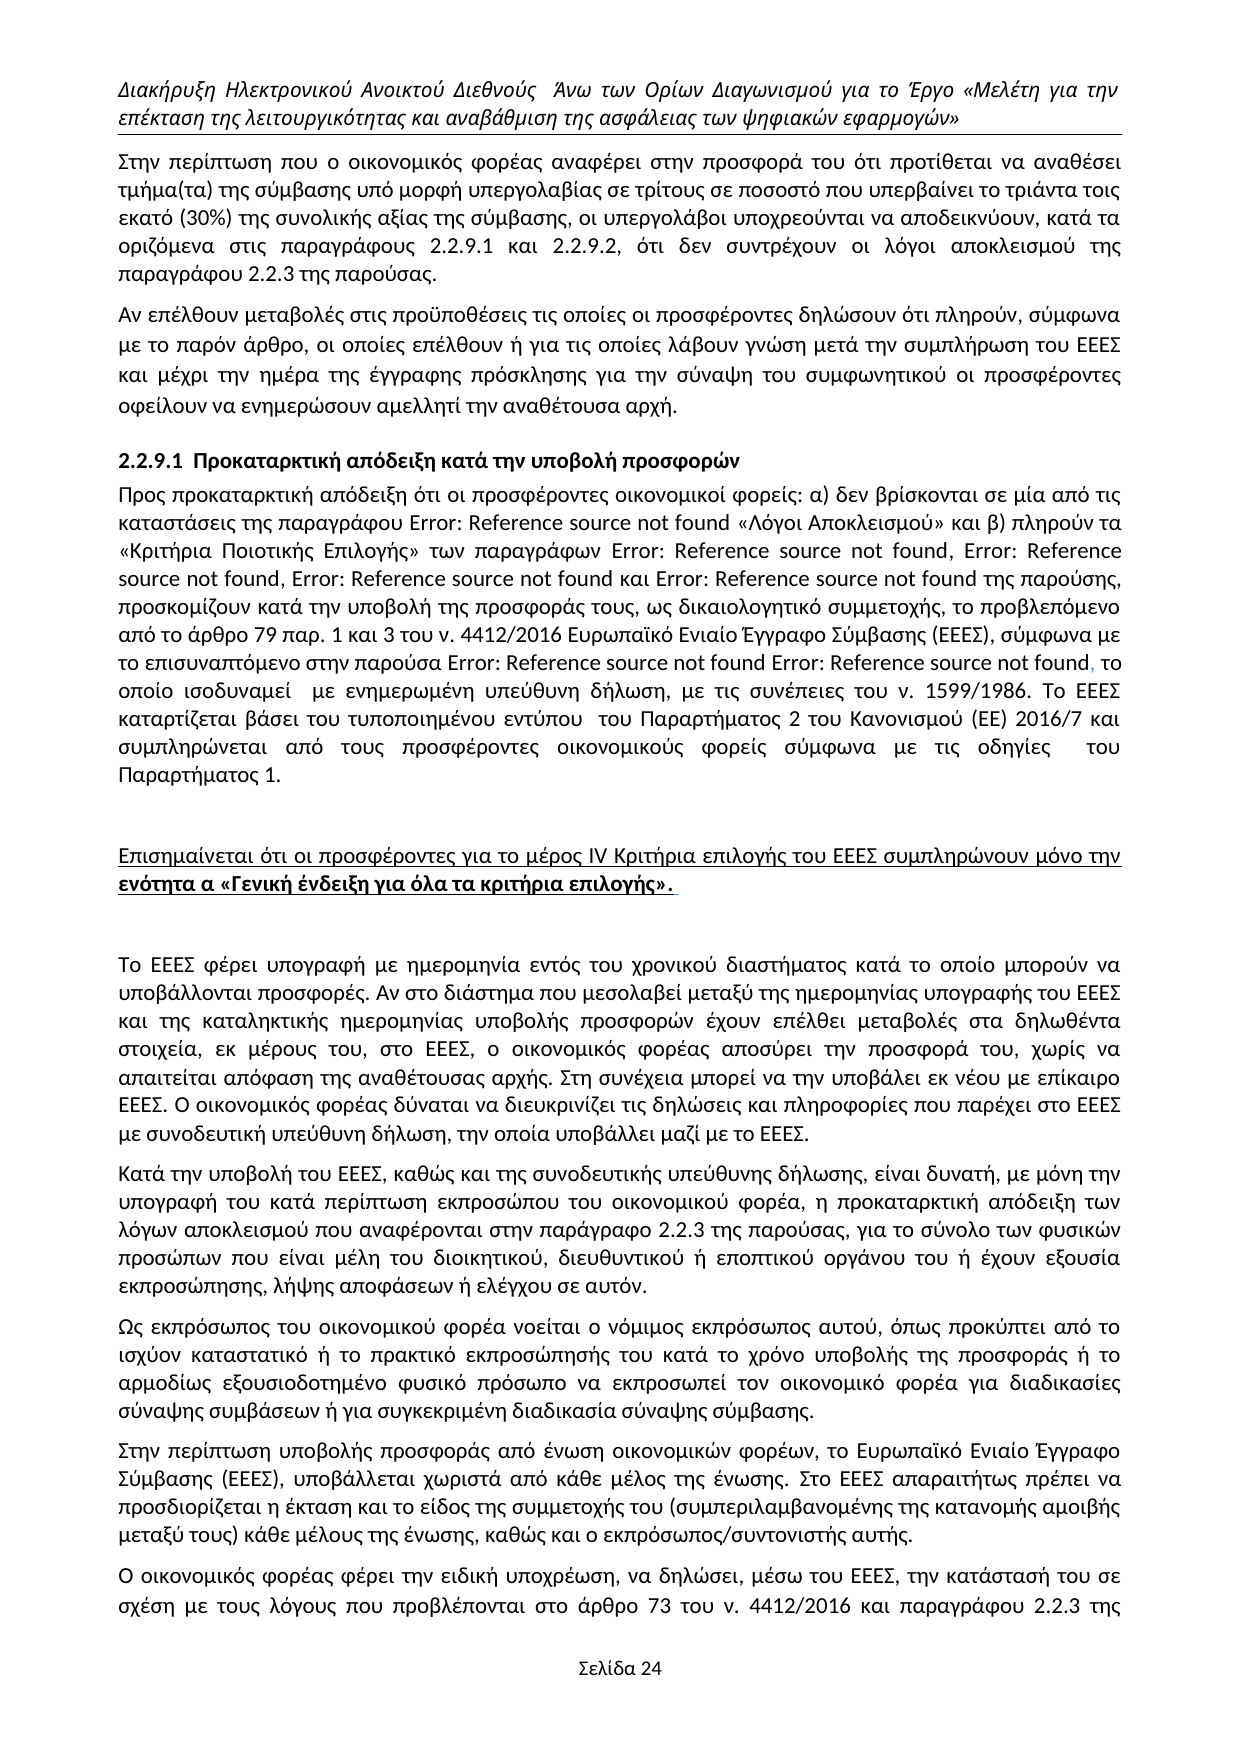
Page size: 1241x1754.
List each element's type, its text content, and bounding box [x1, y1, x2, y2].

subtitle 2.2.9.1 Προκαταρκτική απόδειξη κατά την υποβολή προσφορών [118, 446, 1122, 474]
text Κατά την υποβολή του ΕΕΕΣ, καθώς και της συνοδευτικής υπεύθυνης δήλωσης, είναι δυνατή, με μόνη την υπογραφή του κατά περίπτωση εκπροσώπου του οικονομικού φορέα, η προκαταρκτική απόδειξη των λόγων αποκλεισμού που αναφέρονται στην παράγραφο 2.2.3 της παρούσας, για το σύνολο των φυσικών προσώπων που είναι μέλη του διοικητικού, διευθυντικού ή εποπτικού οργάνου του ή έχουν εξουσία εκπροσώπησης, λήψης αποφάσεων ή ελέγχου σε αυτόν. [118, 1159, 1122, 1299]
text Επισημαίνεται ότι οι προσφέροντες για το μέρος IV Κριτήρια επιλογής του ΕΕΕΣ συμπληρώνουν μόνο την ενότητα α «Γενική ένδειξη για όλα τα κριτήρια επιλογής». [118, 841, 1122, 866]
text Στην περίπτωση υποβολής προσφοράς από ένωση οικονομικών φορέων, το Ευρωπαϊκό Ενιαίο Έγγραφο Σύμβασης (ΕΕΕΣ), υποβάλλεται χωριστά από κάθε μέλος της ένωσης. Στο ΕΕΕΣ απαραιτήτως πρέπει να προσδιορίζεται η έκταση και το είδος της συμμετοχής του (συμπεριλαμβανομένης της κατανομής αμοιβής μεταξύ τους) κάθε μέλους της ένωσης, καθώς και ο εκπρόσωπος/συντονιστής αυτής. [118, 1436, 1122, 1548]
text Το ΕΕΕΣ φέρει υπογραφή με ημερομηνία εντός του χρονικού διαστήματος κατά το οποίο μπορούν να υποβάλλονται προσφορές. Αν στο διάστημα που μεσολαβεί μεταξύ της ημερομηνίας υπογραφής του ΕΕΕΣ και της καταληκτικής ημερομηνίας υποβολής προσφορών έχουν επέλθει μεταβολές στα δηλωθέντα στοιχεία, εκ μέρους του, στο ΕΕΕΣ, ο οικονομικός φορέας αποσύρει την προσφορά του, χωρίς να απαιτείται απόφαση της αναθέτουσας αρχής. Στη συνέχεια μπορεί να την υποβάλει εκ νέου με επίκαιρο ΕΕΕΣ. Ο οικονομικός φορέας δύναται να διευκρινίζει τις δηλώσεις και πληροφορίες που παρέχει στο ΕΕΕΣ με συνοδευτική υπεύθυνη δήλωση, την οποία υποβάλλει μαζί με το ΕΕΕΣ. [118, 951, 1122, 1147]
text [118, 1561, 1122, 1619]
text Αν επέλθουν μεταβολές στις προϋποθέσεις τις οποίες οι προσφέροντες δηλώσουν ότι πληρούν, σύμφωνα με το παρόν άρθρο, οι οποίες επέλθουν ή για τις οποίες λάβουν γνώση μετά την συμπλήρωση του ΕΕΕΣ και μέχρι την ημέρα της έγγραφης πρόσκλησης για την σύναψη του συμφωνητικού οι προσφέροντες οφείλουν να ενημερώσουν αμελλητί την αναθέτουσα αρχή. [118, 300, 1122, 419]
text Ως εκπρόσωπος του οικονομικού φορέα νοείται ο νόμιμος εκπρόσωπος αυτού, όπως προκύπτει από το ισχύον καταστατικό ή το πρακτικό εκπροσώπησής του κατά το χρόνο υποβολής της προσφοράς ή το αρμοδίως εξουσιοδοτημένο φυσικό πρόσωπο να εκπροσωπεί τον οικονομικό φορέα για διαδικασίες σύναψης συμβάσεων ή για συγκεκριμένη διαδικασία σύναψης σύμβασης. [118, 1312, 1122, 1424]
text Επισημαίνεται ότι οι προσφέροντες για το μέρος IV Κριτήρια επιλογής του ΕΕΕΣ συμπληρώνουν μόνο την ενότητα α «Γενική ένδειξη για όλα τα κριτήρια επιλογής». [118, 867, 1122, 897]
text Στην περίπτωση που o οικονομικός φορέας αναφέρει στην προσφορά του ότι προτίθεται να αναθέσει τμήμα(τα) της σύμβασης υπό μορφή υπεργολαβίας σε τρίτους σε ποσοστό που υπερβαίνει το τριάντα τοις εκατό (30%) της συνολικής αξίας της σύμβασης, οι υπεργολάβοι υποχρεούνται να αποδεικνύουν, κατά τα οριζόμενα στις παραγράφους 2.2.9.1 και 2.2.9.2, ότι δεν συντρέχουν οι λόγοι αποκλεισμού της παραγράφου 2.2.3 της παρούσας. [118, 147, 1122, 288]
